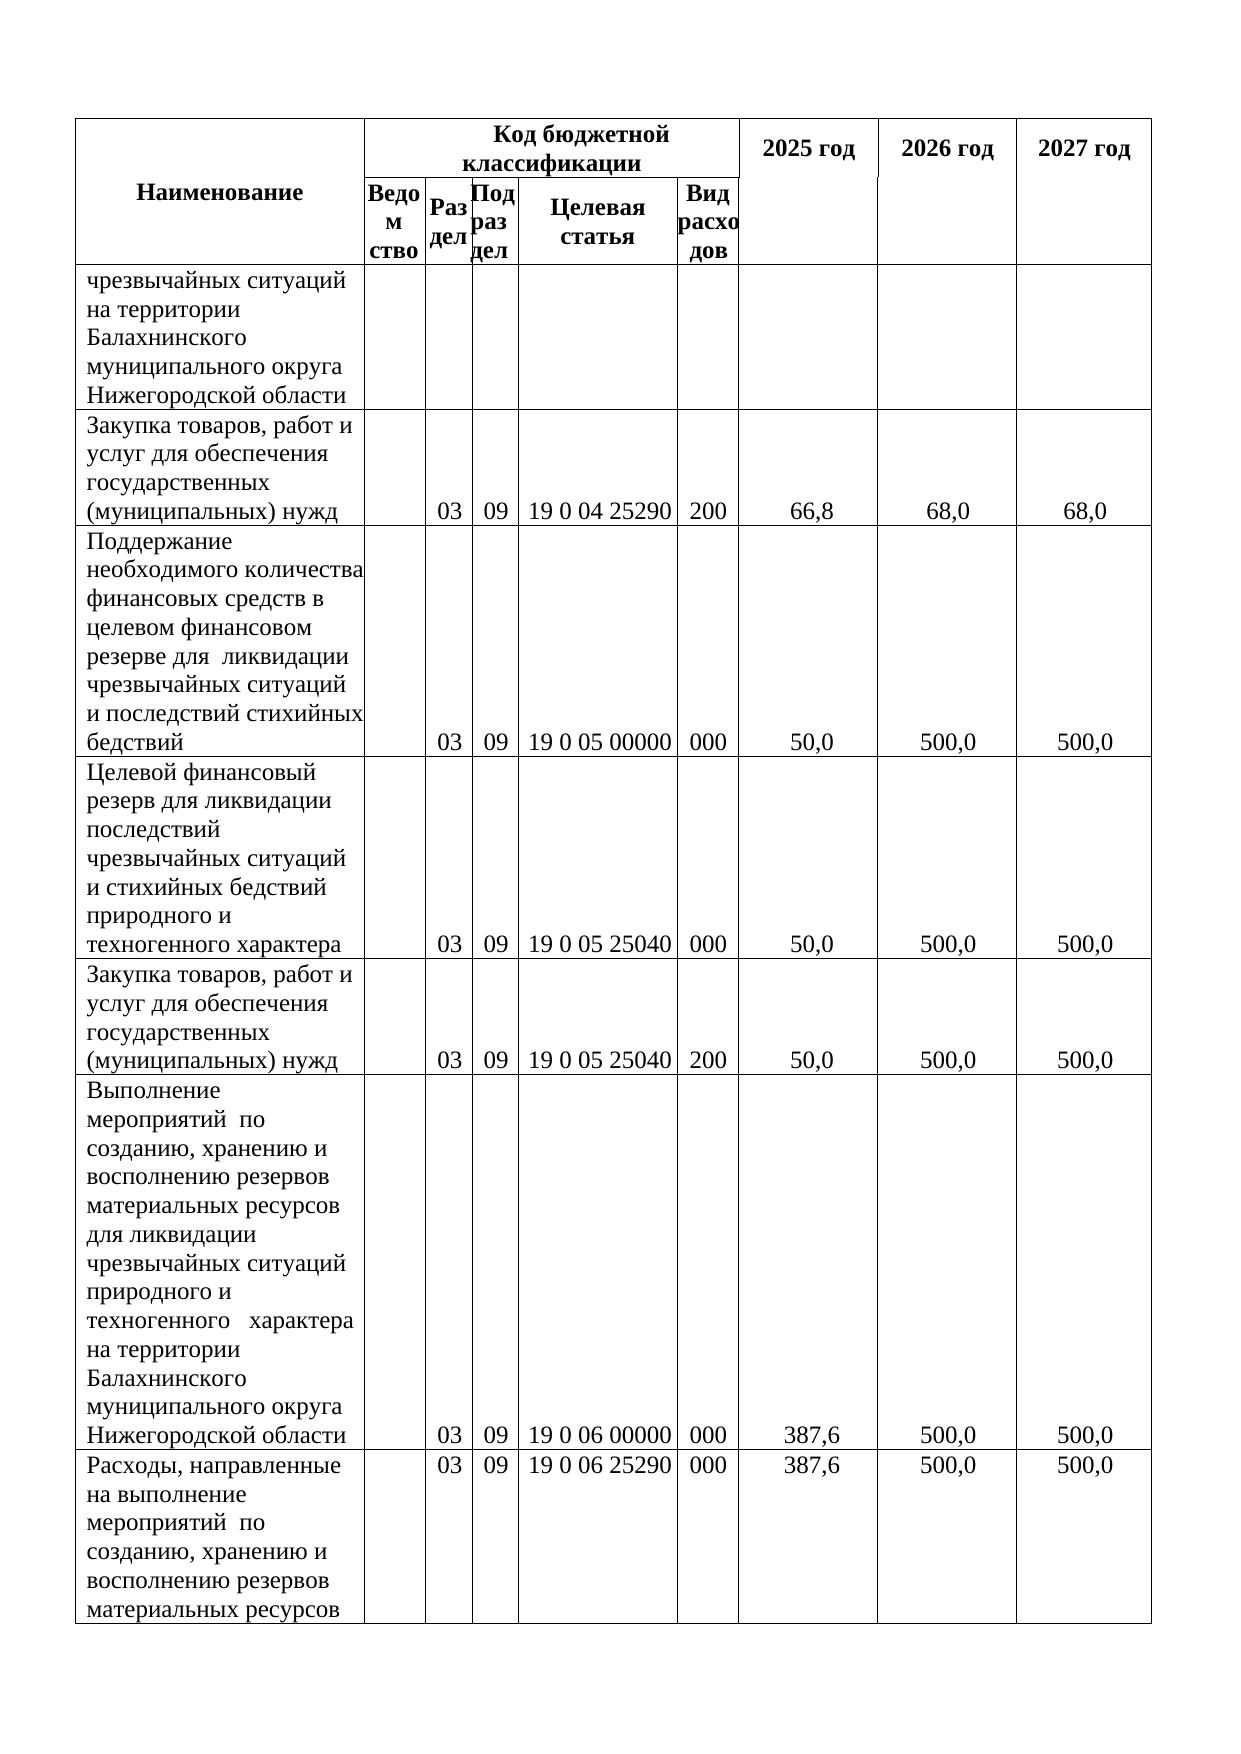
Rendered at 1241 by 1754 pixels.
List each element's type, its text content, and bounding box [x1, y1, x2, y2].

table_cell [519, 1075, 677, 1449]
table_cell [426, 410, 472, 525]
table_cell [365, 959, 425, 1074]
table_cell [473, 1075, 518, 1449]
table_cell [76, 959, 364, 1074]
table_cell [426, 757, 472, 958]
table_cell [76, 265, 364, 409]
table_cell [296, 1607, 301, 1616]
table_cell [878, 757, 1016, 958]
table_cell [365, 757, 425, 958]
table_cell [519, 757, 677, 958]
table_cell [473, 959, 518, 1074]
table_header 2025 год [740, 119, 878, 177]
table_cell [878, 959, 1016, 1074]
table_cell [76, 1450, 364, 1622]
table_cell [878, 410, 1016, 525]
table_cell Ведом ство [365, 178, 425, 264]
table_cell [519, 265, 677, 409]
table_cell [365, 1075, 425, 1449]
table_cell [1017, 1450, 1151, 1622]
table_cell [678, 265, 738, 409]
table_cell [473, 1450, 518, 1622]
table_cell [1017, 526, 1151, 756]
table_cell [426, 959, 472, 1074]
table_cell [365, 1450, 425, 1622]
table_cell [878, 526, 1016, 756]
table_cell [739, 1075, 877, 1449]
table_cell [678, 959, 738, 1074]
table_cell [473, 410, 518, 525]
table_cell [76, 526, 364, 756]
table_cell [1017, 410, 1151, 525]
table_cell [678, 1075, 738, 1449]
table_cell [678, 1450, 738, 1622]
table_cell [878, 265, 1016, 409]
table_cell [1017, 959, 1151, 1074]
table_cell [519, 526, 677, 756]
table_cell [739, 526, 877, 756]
table_header Наименование [76, 119, 364, 264]
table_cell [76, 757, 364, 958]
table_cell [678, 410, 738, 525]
table_header 2026 год [879, 119, 1016, 177]
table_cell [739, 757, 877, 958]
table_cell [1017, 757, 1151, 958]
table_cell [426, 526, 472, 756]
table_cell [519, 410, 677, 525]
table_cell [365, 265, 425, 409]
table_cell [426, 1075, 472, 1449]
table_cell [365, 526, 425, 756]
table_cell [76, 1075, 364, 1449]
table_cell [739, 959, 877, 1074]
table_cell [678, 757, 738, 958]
table_cell [878, 177, 1016, 264]
table_header Код бюджетной классификации [365, 119, 739, 177]
table_cell Вид расходов [678, 178, 738, 264]
table_cell [1017, 177, 1151, 264]
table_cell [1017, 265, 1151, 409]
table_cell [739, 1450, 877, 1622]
table_cell [739, 177, 877, 264]
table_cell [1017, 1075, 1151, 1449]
table_header 2027 год [1017, 119, 1151, 177]
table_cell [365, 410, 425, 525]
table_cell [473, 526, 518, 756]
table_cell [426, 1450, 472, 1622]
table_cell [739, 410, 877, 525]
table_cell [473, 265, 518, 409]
table_cell Раз дел [426, 178, 472, 264]
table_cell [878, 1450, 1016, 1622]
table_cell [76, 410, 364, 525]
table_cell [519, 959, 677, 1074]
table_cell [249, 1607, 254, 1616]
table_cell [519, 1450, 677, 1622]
table_cell Целевая статья [519, 178, 677, 264]
table_cell Под раз дел [473, 178, 518, 264]
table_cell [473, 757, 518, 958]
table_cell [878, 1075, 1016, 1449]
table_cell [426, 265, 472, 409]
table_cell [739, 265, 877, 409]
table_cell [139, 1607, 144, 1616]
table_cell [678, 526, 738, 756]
